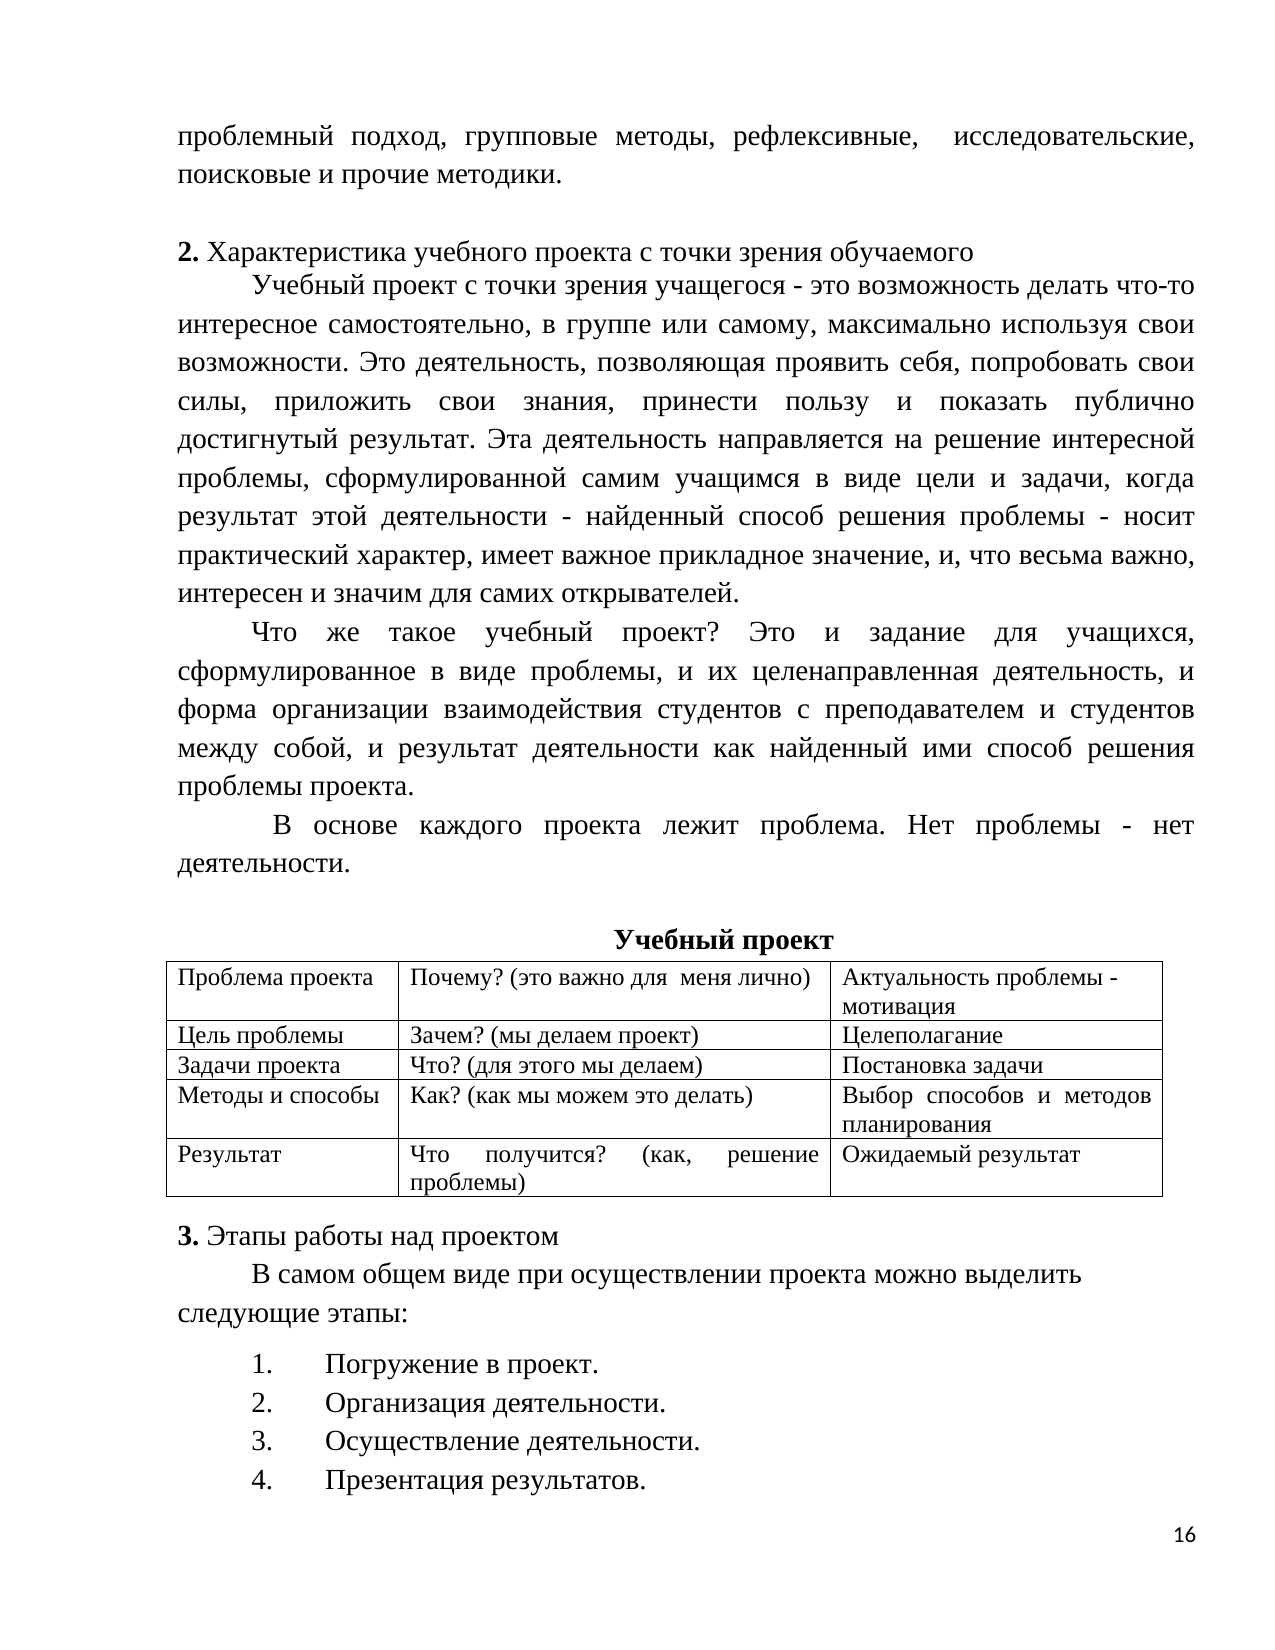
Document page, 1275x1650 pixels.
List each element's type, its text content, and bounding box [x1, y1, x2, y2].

table_cell Задачи проекта [167, 1050, 398, 1079]
subtitle 3. Этапы работы над проектом [177, 1218, 1196, 1252]
table_cell Целеполагание [831, 1021, 1162, 1049]
table_cell Результат [167, 1139, 398, 1196]
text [177, 118, 1196, 190]
table_header Актуальность проблемы - мотивация [831, 962, 1162, 1019]
text 2. Характеристика учебного проекта с точки зрения обучаемого [177, 234, 1196, 267]
table_cell Постановка задачи [831, 1050, 1162, 1079]
table_cell Методы и способы [167, 1080, 398, 1138]
text Учебный проект с точки зрения учащегося - это возможность делать что-то интересное самостоятельно, в группе или самому, максимально используя свои возможности. Это деятельность, позволяющая проявить себя, попробовать свои силы, приложить свои знания, принести пользу и показать публично достигнутый результат. Эта деятельность направляется на решение интересной проблемы, сформулированной самим учащимся в виде цели и задачи, когда результат этой деятельности - найденный способ решения проблемы - носит практический характер, имеет важное прикладное значение, и, что весьма важно, интересен и значим для самих открывателей. [177, 267, 1196, 609]
text В основе каждого проекта лежит проблема. Нет проблемы - нет деятельности. [177, 807, 1196, 879]
table_header Почему? (это важно для меня лично) [399, 962, 830, 1019]
list Презентация результатов. [177, 1462, 1196, 1495]
list Погружение в проект. [177, 1346, 1196, 1380]
list Осуществление деятельности. [177, 1423, 1196, 1457]
table_cell Цель проблемы [167, 1021, 398, 1049]
list Организация деятельности. [177, 1385, 1196, 1418]
table_cell Ожидаемый результат [831, 1139, 1162, 1196]
table_cell Что? (для этого мы делаем) [399, 1050, 830, 1079]
table_cell Что получится? (как, решение проблемы) [399, 1139, 830, 1196]
text Что же такое учебный проект? Это и задание для учащихся, сформулированное в виде проблемы, и их целенаправленная деятельность, и форма организации взаимодействия студентов с преподавателем и студентов между собой, и результат деятельности как найденный ими способ решения проблемы проекта. [177, 614, 1196, 802]
text В самом общем виде при осуществлении проекта можно выделить следующие этапы: [177, 1257, 1196, 1329]
table_cell Как? (как мы можем это делать) [399, 1080, 830, 1138]
table_cell Зачем? (мы делаем проект) [399, 1021, 830, 1049]
table_header Проблема проекта [167, 962, 398, 1019]
table_cell Выбор способов и методов планирования [831, 1080, 1162, 1138]
text Учебный проект [177, 922, 1196, 956]
